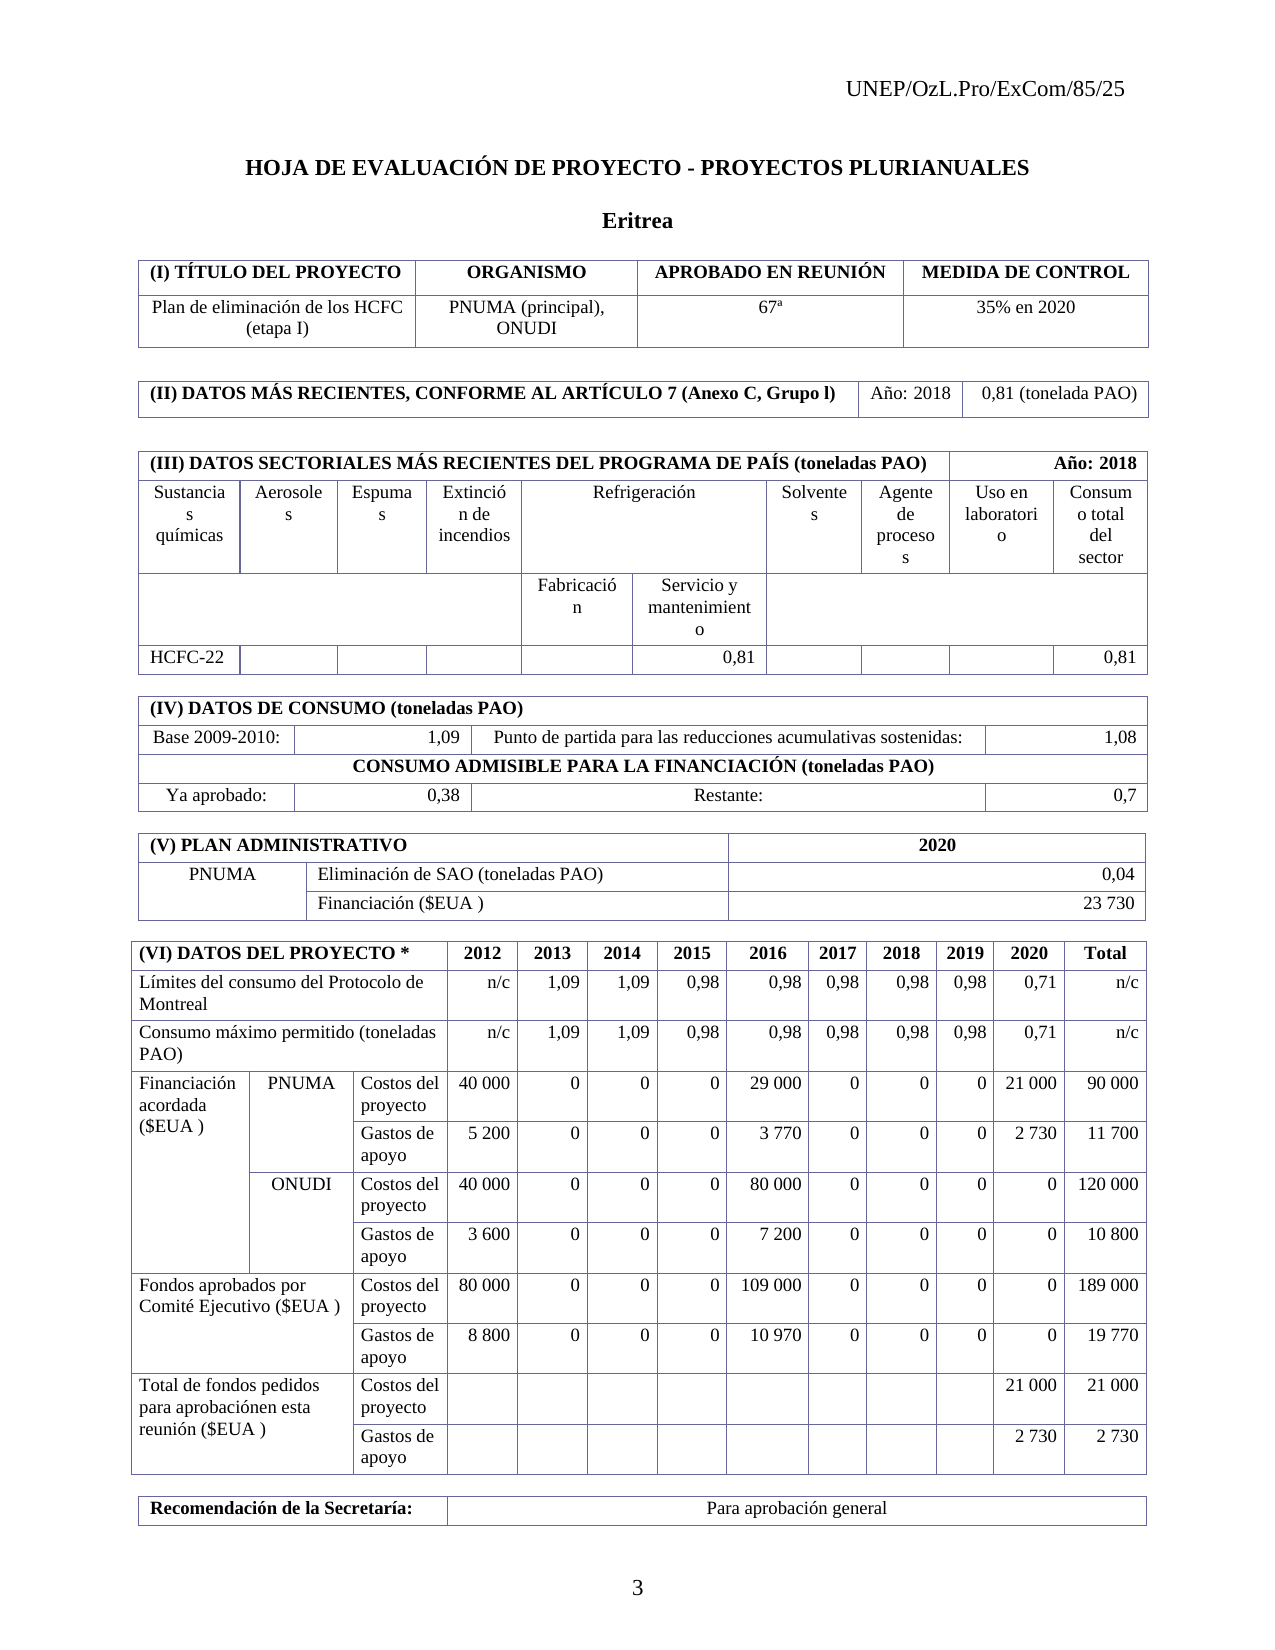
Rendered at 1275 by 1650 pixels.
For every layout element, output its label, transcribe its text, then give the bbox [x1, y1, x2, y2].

table_cell 0,04 [729, 863, 1145, 891]
table_cell [809, 1425, 866, 1474]
table_cell 0 [809, 1173, 866, 1222]
table_cell 21 000 [994, 1374, 1064, 1424]
table_cell 0 [658, 1122, 726, 1172]
table_cell [867, 1374, 936, 1424]
table_cell n/c [448, 971, 517, 1020]
table_cell 10 970 [727, 1324, 808, 1373]
table_cell 67ª [638, 296, 903, 347]
table_cell Consumo máximo permitido (toneladas PAO) [132, 1021, 447, 1071]
table_header (IV) DATOS DE CONSUMO (toneladas PAO) [139, 697, 1147, 725]
table_cell [727, 1425, 808, 1474]
table_cell Punto de partida para las reducciones acumulativas sostenidas: [472, 726, 985, 753]
table_cell 0,98 [658, 971, 726, 1020]
table_cell 0 [809, 1274, 866, 1323]
table_cell 120 000 [1065, 1173, 1146, 1222]
table_cell 23 730 [729, 892, 1145, 919]
table_cell [658, 1374, 726, 1424]
table_cell 189 000 [1065, 1274, 1146, 1323]
table_cell 0 [867, 1223, 936, 1272]
table_cell Espumas [338, 481, 426, 573]
table_header (VI) DATOS DEL PROYECTO * [132, 942, 447, 970]
table_cell 0 [518, 1173, 587, 1222]
table_cell 0 [809, 1324, 866, 1373]
table_cell Extinción de incendios [427, 481, 521, 573]
table_cell 8 800 [448, 1324, 517, 1373]
table_cell Refrigeración [522, 481, 766, 573]
table_cell 90 000 [1065, 1072, 1146, 1121]
table_cell [522, 646, 632, 674]
table_header ORGANISMO [416, 261, 637, 295]
table_cell Gastos de apoyo [354, 1425, 447, 1474]
table_header 2020 [729, 834, 1145, 862]
table_header Total [1065, 942, 1146, 970]
table_header 2019 [937, 942, 993, 970]
table_cell [950, 646, 1053, 674]
table_cell 0 [588, 1324, 657, 1373]
table_cell Servicio y mantenimiento [633, 574, 766, 645]
table_cell Restante: [472, 784, 985, 811]
table_cell PNUMA [250, 1072, 353, 1172]
table_cell CONSUMO ADMISIBLE PARA LA FINANCIACIÓN (toneladas PAO) [139, 755, 1147, 782]
table_cell n/c [1065, 971, 1146, 1020]
table_cell 2 730 [994, 1425, 1064, 1474]
table_cell 0 [994, 1173, 1064, 1222]
table_cell Gastos de apoyo [354, 1223, 447, 1272]
table_header 2016 [727, 942, 808, 970]
table_cell 0,98 [658, 1021, 726, 1071]
table_cell Límites del consumo del Protocolo de Montreal [132, 971, 447, 1020]
table_cell 0 [994, 1324, 1064, 1373]
table_cell 0,98 [727, 1021, 808, 1071]
table_header 2017 [809, 942, 866, 970]
table_header 2018 [867, 942, 936, 970]
table_cell 35% en 2020 [904, 296, 1148, 347]
table_cell [862, 646, 949, 674]
table_header MEDIDA DE CONTROL [904, 261, 1148, 295]
table_cell 0 [809, 1223, 866, 1272]
table_cell Uso en laboratorio [950, 481, 1053, 573]
table_cell 0 [937, 1173, 993, 1222]
table_header Recomendación de la Secretaría: [139, 1497, 447, 1525]
table_header (III) DATOS SECTORIALES MÁS RECIENTES DEL PROGRAMA DE PAÍS (toneladas PAO) [139, 452, 949, 480]
table_cell 0,98 [809, 971, 866, 1020]
table_cell [867, 1425, 936, 1474]
table_cell 0,81 [633, 646, 766, 674]
table_cell 0,98 [937, 971, 993, 1020]
table_cell 0 [518, 1274, 587, 1323]
table_cell [767, 646, 861, 674]
table_cell 1,09 [588, 1021, 657, 1071]
table_header Año: 2018 [859, 382, 962, 417]
table_cell 11 700 [1065, 1122, 1146, 1172]
table_cell ONUDI [250, 1173, 353, 1272]
table_cell Sustancias químicas [139, 481, 239, 573]
table_cell 0 [588, 1173, 657, 1222]
table_cell Costos del proyecto [354, 1072, 447, 1121]
table_cell [427, 646, 521, 674]
table_cell Gastos de apoyo [354, 1122, 447, 1172]
table_cell PNUMA [139, 863, 306, 919]
table_cell 40 000 [448, 1173, 517, 1222]
table_cell 3 770 [727, 1122, 808, 1172]
table_header 2014 [588, 942, 657, 970]
table_cell [727, 1374, 808, 1424]
table_cell 0 [937, 1274, 993, 1323]
table_cell 0 [658, 1173, 726, 1222]
table_cell Gastos de apoyo [354, 1324, 447, 1373]
table_cell 0 [937, 1072, 993, 1121]
table_cell HCFC-22 [139, 646, 239, 674]
table_cell 0 [867, 1274, 936, 1323]
table_cell 3 600 [448, 1223, 517, 1272]
table_header 0,81 (tonelada PAO) [963, 382, 1148, 417]
table_cell [448, 1374, 517, 1424]
table_cell [767, 574, 1147, 645]
table_cell [338, 646, 426, 674]
table_cell 0 [588, 1122, 657, 1172]
table_cell Costos del proyecto [354, 1173, 447, 1222]
table_cell 109 000 [727, 1274, 808, 1323]
table_cell n/c [448, 1021, 517, 1071]
table_cell 21 000 [994, 1072, 1064, 1121]
table_cell 0 [809, 1122, 866, 1172]
table_cell 0 [937, 1122, 993, 1172]
table_cell Solventes [767, 481, 861, 573]
table_cell 0 [518, 1072, 587, 1121]
table_cell [518, 1374, 587, 1424]
table_header 2015 [658, 942, 726, 970]
table_cell 1,09 [518, 1021, 587, 1071]
table_cell 0 [937, 1324, 993, 1373]
table_header Para aprobación general [448, 1497, 1146, 1525]
table_cell [241, 646, 337, 674]
table_cell Consumo total del sector [1054, 481, 1147, 573]
table_cell 0,71 [994, 971, 1064, 1020]
table_cell 0 [588, 1274, 657, 1323]
table_cell Costos del proyecto [354, 1274, 447, 1323]
table_cell 1,09 [518, 971, 587, 1020]
table_cell Fondos aprobados por Comité Ejecutivo ($EUA ) [132, 1274, 353, 1373]
table_header APROBADO EN REUNIÓN [638, 261, 903, 295]
table_cell n/c [1065, 1021, 1146, 1071]
table_header (I) TÍTULO DEL PROYECTO [139, 261, 415, 295]
table_cell Ya aprobado: [139, 784, 294, 811]
table_cell Aerosoles [241, 481, 337, 573]
table_cell 0 [867, 1324, 936, 1373]
table_cell 2 730 [1065, 1425, 1146, 1474]
table_cell 0,71 [994, 1021, 1064, 1071]
table_cell 0 [867, 1173, 936, 1222]
table_cell 5 200 [448, 1122, 517, 1172]
table_cell 80 000 [727, 1173, 808, 1222]
table_cell 0 [588, 1223, 657, 1272]
table_cell 0,98 [809, 1021, 866, 1071]
text Eritrea [150, 207, 1125, 233]
table_cell Eliminación de SAO (toneladas PAO) [307, 863, 728, 891]
table_cell 0,98 [727, 971, 808, 1020]
table_cell 1,09 [295, 726, 471, 753]
table_cell 0 [867, 1072, 936, 1121]
table_cell Agente de procesos [862, 481, 949, 573]
table_cell [448, 1425, 517, 1474]
table_cell 7 200 [727, 1223, 808, 1272]
table_cell 21 000 [1065, 1374, 1146, 1424]
table_cell 0 [867, 1122, 936, 1172]
table_cell 1,08 [986, 726, 1147, 753]
table_cell 0 [518, 1122, 587, 1172]
table_cell [139, 574, 521, 645]
table_cell 0 [658, 1274, 726, 1323]
table_cell [658, 1425, 726, 1474]
table_cell Total de fondos pedidos para aprobaciónen esta reunión ($EUA ) [132, 1374, 353, 1474]
table_cell 0,81 [1054, 646, 1147, 674]
table_cell 0 [658, 1324, 726, 1373]
table_cell 80 000 [448, 1274, 517, 1323]
table_cell Plan de eliminación de los HCFC (etapa I) [139, 296, 415, 347]
table_cell 0 [588, 1072, 657, 1121]
table_cell 0 [658, 1223, 726, 1272]
table_cell Financiación ($EUA ) [307, 892, 728, 919]
table_header (V) PLAN ADMINISTRATIVO [139, 834, 728, 862]
table_cell 40 000 [448, 1072, 517, 1121]
table_cell Base 2009-2010: [139, 726, 294, 753]
table_cell 29 000 [727, 1072, 808, 1121]
table_cell 19 770 [1065, 1324, 1146, 1373]
table_cell [809, 1374, 866, 1424]
table_header (II) DATOS MÁS RECIENTES, CONFORME AL ARTÍCULO 7 (Anexo C, Grupo l) [139, 382, 858, 417]
table_cell 0,98 [867, 971, 936, 1020]
table_cell [937, 1374, 993, 1424]
table_cell 0,7 [986, 784, 1147, 811]
table_cell 0 [658, 1072, 726, 1121]
table_header 2012 [448, 942, 517, 970]
table_cell Financiación acordada ($EUA ) [132, 1072, 249, 1272]
table_cell PNUMA (principal), ONUDI [416, 296, 637, 347]
table_cell 0,38 [295, 784, 471, 811]
table_cell Fabricación [522, 574, 632, 645]
table_cell 0,98 [937, 1021, 993, 1071]
table_header Año: 2018 [950, 452, 1147, 480]
table_cell 0 [518, 1223, 587, 1272]
text HOJA DE EVALUACIÓN DE PROYECTO - PROYECTOS PLURIANUALES [150, 154, 1125, 180]
table_cell 0 [994, 1274, 1064, 1323]
table_cell 0,98 [867, 1021, 936, 1071]
table_cell [588, 1425, 657, 1474]
table_cell 10 800 [1065, 1223, 1146, 1272]
table_cell 0 [937, 1223, 993, 1272]
table_cell 2 730 [994, 1122, 1064, 1172]
table_cell Costos del proyecto [354, 1374, 447, 1424]
table_cell [588, 1374, 657, 1424]
table_header 2013 [518, 942, 587, 970]
table_cell 0 [809, 1072, 866, 1121]
table_cell [937, 1425, 993, 1474]
table_cell [518, 1425, 587, 1474]
table_cell 1,09 [588, 971, 657, 1020]
table_cell 0 [518, 1324, 587, 1373]
table_cell 0 [994, 1223, 1064, 1272]
table_header 2020 [994, 942, 1064, 970]
